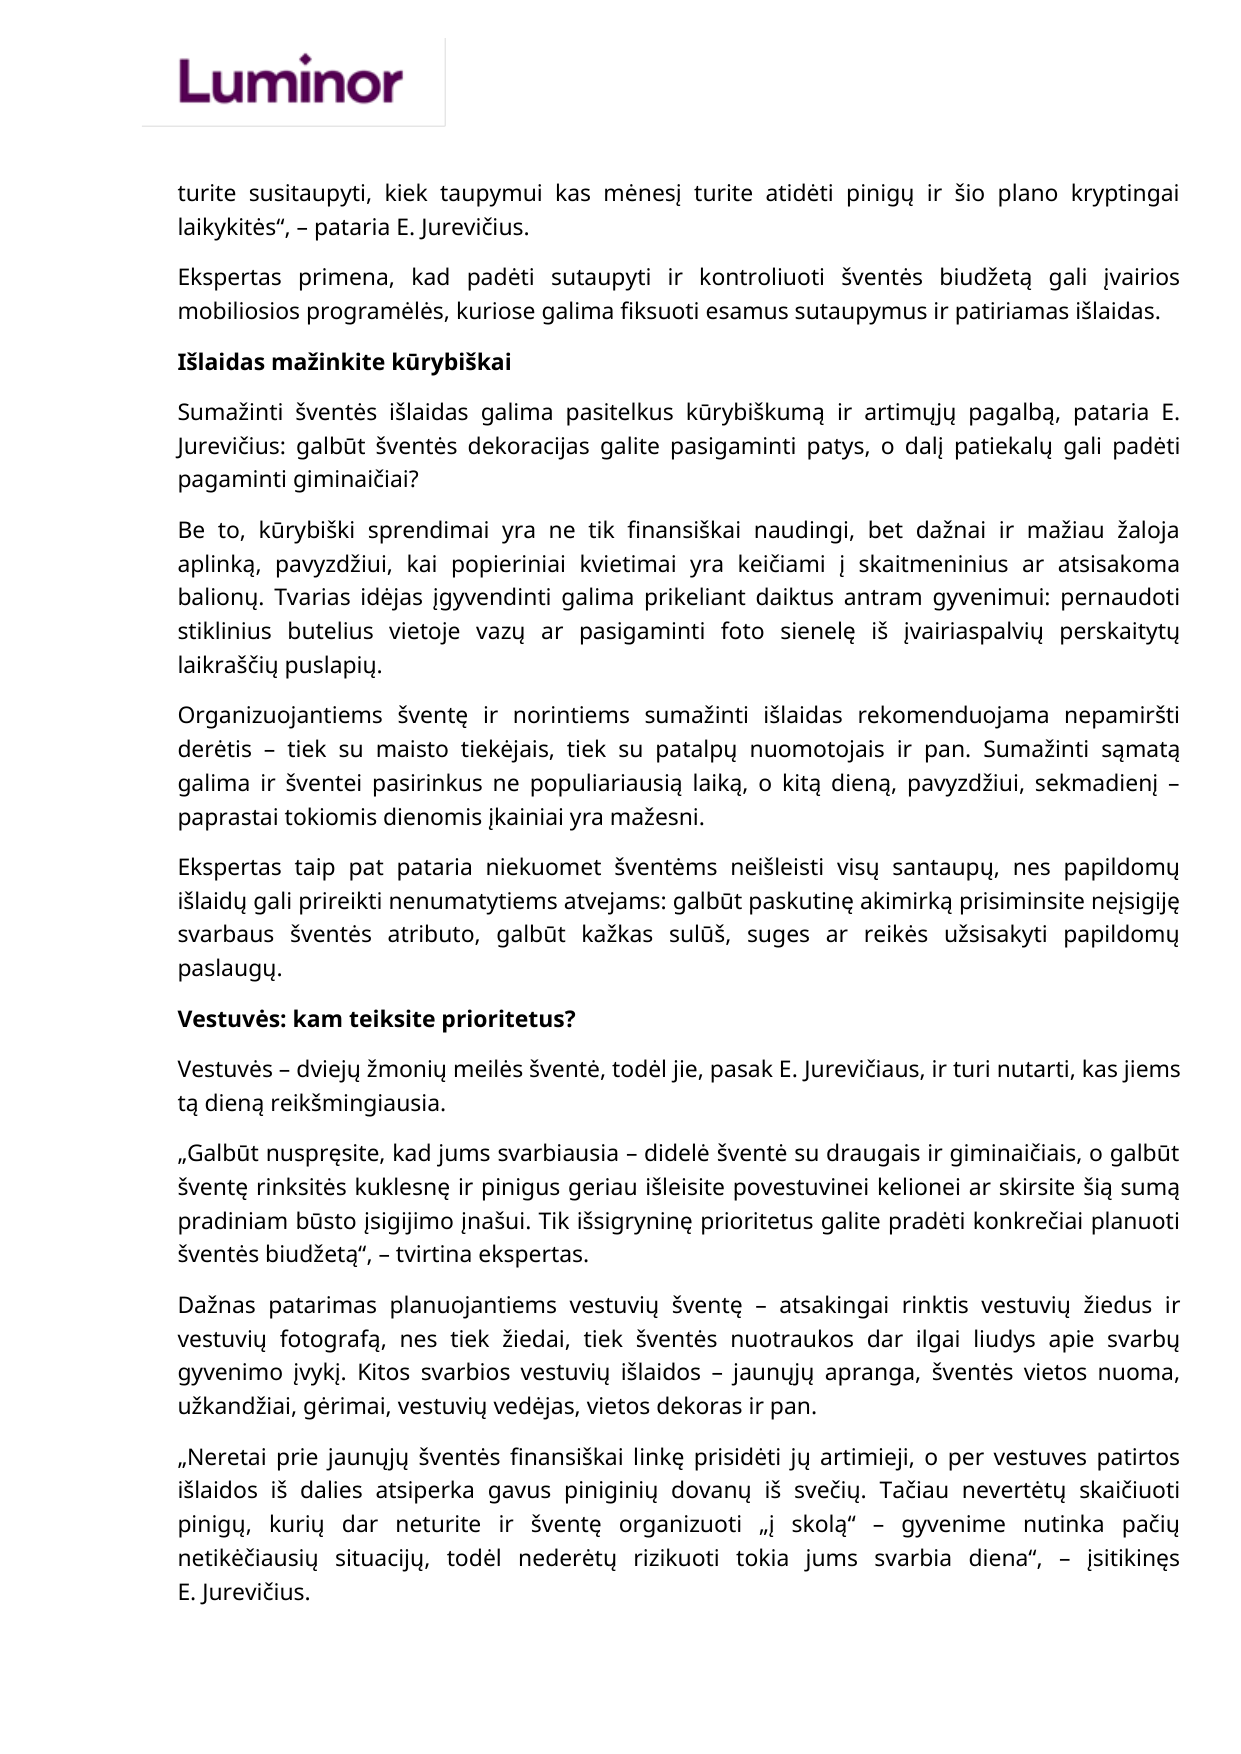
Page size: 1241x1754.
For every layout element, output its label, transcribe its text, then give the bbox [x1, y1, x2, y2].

text Vestuvės – dviejų žmonių meilės šventė, todėl jie, pasak E. Jurevičiaus, ir turi nutarti, kas jiems tą dieną reikšmingiausia. [177, 1053, 1181, 1118]
text „Neretai prie jaunųjų šventės finansiškai linkę prisidėti jų artimieji, o per vestuves patirtos išlaidos iš dalies atsiperka gavus piniginių dovanų iš svečių. Tačiau nevertėtų skaičiuoti pinigų, kurių dar neturite ir šventę organizuoti „į skolą“ – gyvenime nutinka pačių netikėčiausių situacijų, todėl nederėtų rizikuoti tokia jums svarbia diena“, – įsitikinęs E. Jurevičius. [177, 1441, 1181, 1607]
text „Galbūt nuspręsite, kad jums svarbiausia – didelė šventė su draugais ir giminaičiais, o galbūt šventę rinksitės kuklesnę ir pinigus geriau išleisite povestuvinei kelionei ar skirsite šią sumą pradiniam būsto įsigijimo įnašui. Tik išsigryninę prioritetus galite pradėti konkrečiai planuoti šventės biudžetą“, – tvirtina ekspertas. [177, 1137, 1181, 1270]
text Ekspertas primena, kad padėti sutaupyti ir kontroliuoti šventės biudžetą gali įvairios mobiliosios programėlės, kuriose galima fiksuoti esamus sutaupymus ir patiriamas išlaidas. [177, 261, 1181, 326]
text Ekspertas taip pat pataria niekuomet šventėms neišleisti visų santaupų, nes papildomų išlaidų gali prireikti nenumatytiems atvejams: galbūt paskutinę akimirką prisiminsite neįsigiję svarbaus šventės atributo, galbūt kažkas sulūš, suges ar reikės užsisakyti papildomų paslaugų. [177, 851, 1181, 983]
text Dažnas patarimas planuojantiems vestuvių šventę – atsakingai rinktis vestuvių žiedus ir vestuvių fotografą, nes tiek žiedai, tiek šventės nuotraukos dar ilgai liudys apie svarbų gyvenimo įvykį. Kitos svarbios vestuvių išlaidos – jaunųjų apranga, šventės vietos nuoma, užkandžiai, gėrimai, vestuvių vedėjas, vietos dekoras ir pan. [177, 1289, 1181, 1421]
text Sumažinti šventės išlaidas galima pasitelkus kūrybiškumą ir artimųjų pagalbą, pataria E. Jurevičius: galbūt šventės dekoracijas galite pasigaminti patys, o dalį patiekalų gali padėti pagaminti giminaičiai? [177, 396, 1181, 495]
text Organizuojantiems šventę ir norintiems sumažinti išlaidas rekomenduojama nepamiršti derėtis – tiek su maisto tiekėjais, tiek su patalpų nuomotojais ir pan. Sumažinti sąmatą galima ir šventei pasirinkus ne populiariausią laiką, o kitą dieną, pavyzdžiui, sekmadienį – paprastai tokiomis dienomis įkainiai yra mažesni. [177, 699, 1181, 832]
picture [141, 38, 447, 128]
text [177, 177, 1181, 242]
text Vestuvės: kam teiksite prioritetus? [177, 1003, 1181, 1034]
text Be to, kūrybiški sprendimai yra ne tik finansiškai naudingi, bet dažnai ir mažiau žaloja aplinką, pavyzdžiui, kai popieriniai kvietimai yra keičiami į skaitmeninius ar atsisakoma balionų. Tvarias idėjas įgyvendinti galima prikeliant daiktus antram gyvenimui: pernaudoti stiklinius butelius vietoje vazų ar pasigaminti foto sienelę iš įvairiaspalvių perskaitytų laikraščių puslapių. [177, 514, 1181, 680]
text Išlaidas mažinkite kūrybiškai [177, 346, 1181, 377]
